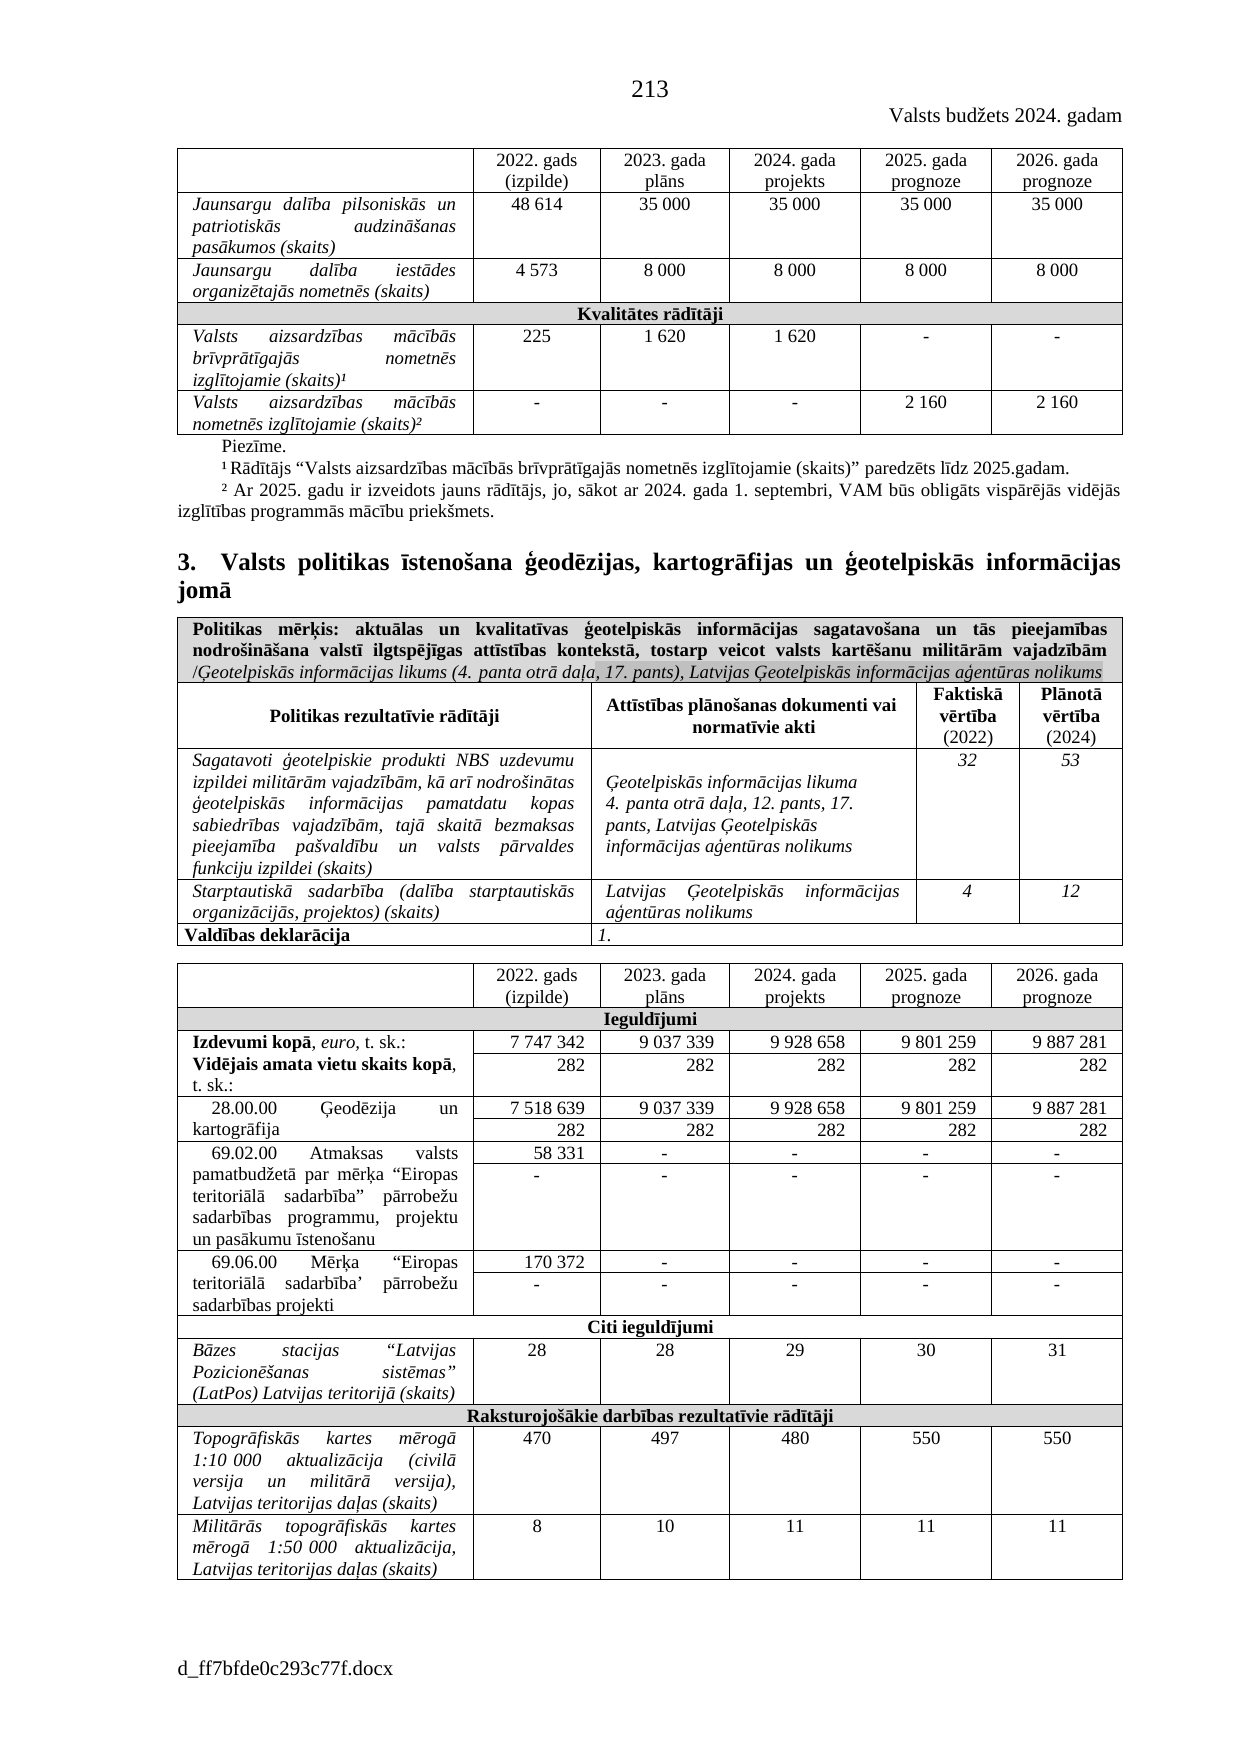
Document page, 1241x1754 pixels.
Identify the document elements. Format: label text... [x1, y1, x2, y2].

table_cell 282 [730, 1054, 860, 1096]
table_cell 69.06.00 Mērķa “Eiropas teritoriālā sadarbība’ pārrobežu sadarbības projekti [178, 1251, 473, 1315]
table_cell - [601, 1164, 729, 1249]
table_cell 8 000 [730, 259, 860, 302]
table_cell 28.00.00 Ģeodēzija un kartogrāfija [178, 1097, 473, 1141]
table_header Politikas mērķis: aktuālas un kvalitatīvas ģeotelpiskās informācijas sagatavošana un tās pieejamības nodrošināšana valstī ilgtspējīgas attīstības kontekstā, tostarp veicot valsts kartēšanu militārām vajadzībām /Ģeotelpiskās informācijas likums (4. panta otrā daļa, 17. pants), Latvijas Ģeotelpiskās informācijas aģentūras nolikums [178, 618, 1122, 682]
table_cell - [861, 325, 991, 390]
text ² Ar 2025. gadu ir izveidots jauns rādītājs, jo, sākot ar 2024. gada 1. septembri, VAM būs obligāts vispārējās vidējās izglītības programmās mācību priekšmets. [177, 478, 1122, 522]
table_cell 1 620 [601, 325, 729, 390]
table_cell Attīstības plānošanas dokumenti vai normatīvie akti [592, 683, 916, 748]
table_cell 470 [474, 1427, 600, 1513]
table_cell 35 000 [861, 193, 991, 258]
table_cell 550 [992, 1427, 1122, 1513]
table_cell - [474, 391, 600, 434]
table_cell - [992, 1164, 1122, 1249]
table_cell 9 928 658 [730, 1031, 860, 1052]
table_cell Ģeotelpiskās informācijas likuma 4. panta otrā daļa, 12. pants, 17. pants, Latvijas Ģeotelpiskās informācijas aģentūras nolikums [592, 749, 916, 878]
table_cell 9 037 339 [601, 1097, 729, 1118]
table_cell 35 000 [730, 193, 860, 258]
table_cell 53 [1020, 749, 1122, 878]
table_cell 4 573 [474, 259, 600, 302]
text Piezīme. [177, 435, 1122, 457]
table_cell 11 [861, 1515, 991, 1579]
table_cell 282 [861, 1119, 991, 1141]
table_cell - [601, 1273, 729, 1315]
text ¹ Rādītājs “Valsts aizsardzības mācībās brīvprātīgajās nometnēs izglītojamie (skaits)” paredzēts līdz 2025.gadam. [177, 457, 1122, 478]
table_header 2022. gads (izpilde) [474, 964, 600, 1007]
table_cell 282 [730, 1119, 860, 1141]
table_cell 1. [592, 924, 1122, 945]
table_cell Citi ieguldījumi [178, 1316, 1122, 1338]
table_cell 9 037 339 [601, 1031, 729, 1052]
table_cell 29 [730, 1339, 860, 1404]
table_cell 4 [917, 880, 1019, 923]
table_cell 12 [1020, 880, 1122, 923]
table_cell 9 928 658 [730, 1097, 860, 1118]
table_cell Jaunsargu dalība iestādes organizētajās nometnēs (skaits) [178, 259, 473, 302]
table_cell 225 [474, 325, 600, 390]
table_cell 31 [992, 1339, 1122, 1404]
table_cell 9 801 259 [861, 1097, 991, 1118]
table_cell 32 [917, 749, 1019, 878]
table_cell - [474, 1273, 600, 1315]
table_header 2024. gada projekts [730, 149, 860, 192]
table_cell 9 887 281 [992, 1097, 1122, 1118]
table_cell - [861, 1251, 991, 1272]
table_cell 10 [601, 1515, 729, 1579]
table_cell - [601, 1142, 729, 1163]
table_cell Kvalitātes rādītāji [178, 303, 1122, 324]
table_header [178, 149, 473, 192]
table_cell - [730, 1142, 860, 1163]
table_cell 8 000 [861, 259, 991, 302]
table_header 2026. gada prognoze [992, 149, 1122, 192]
table_cell - [992, 1142, 1122, 1163]
table_cell Ieguldījumi [178, 1008, 1122, 1030]
table_header 2022. gads (izpilde) [474, 149, 600, 192]
table_cell Valsts aizsardzības mācībās nometnēs izglītojamie (skaits)² [178, 391, 473, 434]
table_cell Sagatavoti ģeotelpiskie produkti NBS uzdevumu izpildei militārām vajadzībām, kā arī nodrošinātas ģeotelpiskās informācijas pamatdatu kopas sabiedrības vajadzībām, tajā skaitā bezmaksas pieejamība pašvaldību un valsts pārvaldes funkciju izpildei (skaits) [178, 749, 591, 878]
table_cell 1 620 [730, 325, 860, 390]
table_cell 8 000 [601, 259, 729, 302]
table_cell 282 [992, 1054, 1122, 1096]
table_header 2024. gada projekts [730, 964, 860, 1007]
table_cell 7 518 639 [474, 1097, 600, 1118]
table_cell 11 [730, 1515, 860, 1579]
table_cell 550 [861, 1427, 991, 1513]
table_cell - [730, 1251, 860, 1272]
table_cell 282 [601, 1054, 729, 1096]
table_cell 170 372 [474, 1251, 600, 1272]
table_cell - [730, 391, 860, 434]
table_cell Valsts aizsardzības mācībās brīvprātīgajās nometnēs izglītojamie (skaits)¹ [178, 325, 473, 390]
table_cell 282 [474, 1119, 600, 1141]
table_header 2023. gada plāns [601, 149, 729, 192]
table_cell 28 [474, 1339, 600, 1404]
table_header 2023. gada plāns [601, 964, 729, 1007]
table_cell 8 [474, 1515, 600, 1579]
table_cell - [992, 1273, 1122, 1315]
table_cell 7 747 342 [474, 1031, 600, 1052]
table_cell 30 [861, 1339, 991, 1404]
table_cell 35 000 [601, 193, 729, 258]
table_cell 28 [601, 1339, 729, 1404]
table_cell - [730, 1164, 860, 1249]
table_header 2026. gada prognoze [992, 964, 1122, 1007]
table_cell 11 [992, 1515, 1122, 1579]
table_cell 2 160 [992, 391, 1122, 434]
table_cell 282 [992, 1119, 1122, 1141]
table_cell - [730, 1273, 860, 1315]
table_cell - [601, 391, 729, 434]
table_header [178, 964, 473, 1007]
table_cell 2 160 [861, 391, 991, 434]
table_cell - [601, 1251, 729, 1272]
table_cell 35 000 [992, 193, 1122, 258]
table_cell 58 331 [474, 1142, 600, 1163]
table_cell 282 [474, 1054, 600, 1096]
table_cell 282 [861, 1054, 991, 1096]
table_cell 8 000 [992, 259, 1122, 302]
text 3. Valsts politikas īstenošana ģeodēzijas, kartogrāfijas un ģeotelpiskās informācijas jomā [177, 547, 1122, 604]
table_cell Jaunsargu dalība pilsoniskās un patriotiskās audzināšanas pasākumos (skaits) [178, 193, 473, 258]
table_cell Raksturojošākie darbības rezultatīvie rādītāji [178, 1405, 1122, 1426]
table_cell - [992, 325, 1122, 390]
table_cell Izdevumi kopā, euro, t. sk.: Vidējais amata vietu skaits kopā, t. sk.: [178, 1031, 473, 1096]
table_cell - [861, 1142, 991, 1163]
table_cell - [861, 1164, 991, 1249]
table_cell 69.02.00 Atmaksas valsts pamatbudžetā par mērķa “Eiropas teritoriālā sadarbība” pārrobežu sadarbības programmu, projektu un pasākumu īstenošanu [178, 1142, 473, 1249]
table_header 2025. gada prognoze [861, 149, 991, 192]
table_cell 9 801 259 [861, 1031, 991, 1052]
table_cell Politikas rezultatīvie rādītāji [178, 683, 591, 748]
table_cell Militārās topogrāfiskās kartes mērogā 1:50 000 aktualizācija, Latvijas teritorijas daļas (skaits) [178, 1515, 473, 1579]
table_cell - [474, 1164, 600, 1249]
table_cell - [861, 1273, 991, 1315]
table_header 2025. gada prognoze [861, 964, 991, 1007]
table_cell Valdības deklarācija [178, 924, 591, 945]
table_cell 497 [601, 1427, 729, 1513]
table_cell Bāzes stacijas “Latvijas Pozicionēšanas sistēmas” (LatPos) Latvijas teritorijā (skaits) [178, 1339, 473, 1404]
table_cell 282 [601, 1119, 729, 1141]
table_cell 480 [730, 1427, 860, 1513]
table_cell - [992, 1251, 1122, 1272]
table_cell Plānotā vērtība (2024) [1020, 683, 1122, 748]
table_cell Latvijas Ģeotelpiskās informācijas aģentūras nolikums [592, 880, 916, 923]
table_cell 48 614 [474, 193, 600, 258]
table_cell 9 887 281 [992, 1031, 1122, 1052]
table_cell Starptautiskā sadarbība (dalība starptautiskās organizācijās, projektos) (skaits) [178, 880, 591, 923]
table_cell Faktiskā vērtība (2022) [917, 683, 1019, 748]
table_cell Topogrāfiskās kartes mērogā 1:10 000 aktualizācija (civilā versija un militārā versija), Latvijas teritorijas daļas (skaits) [178, 1427, 473, 1513]
